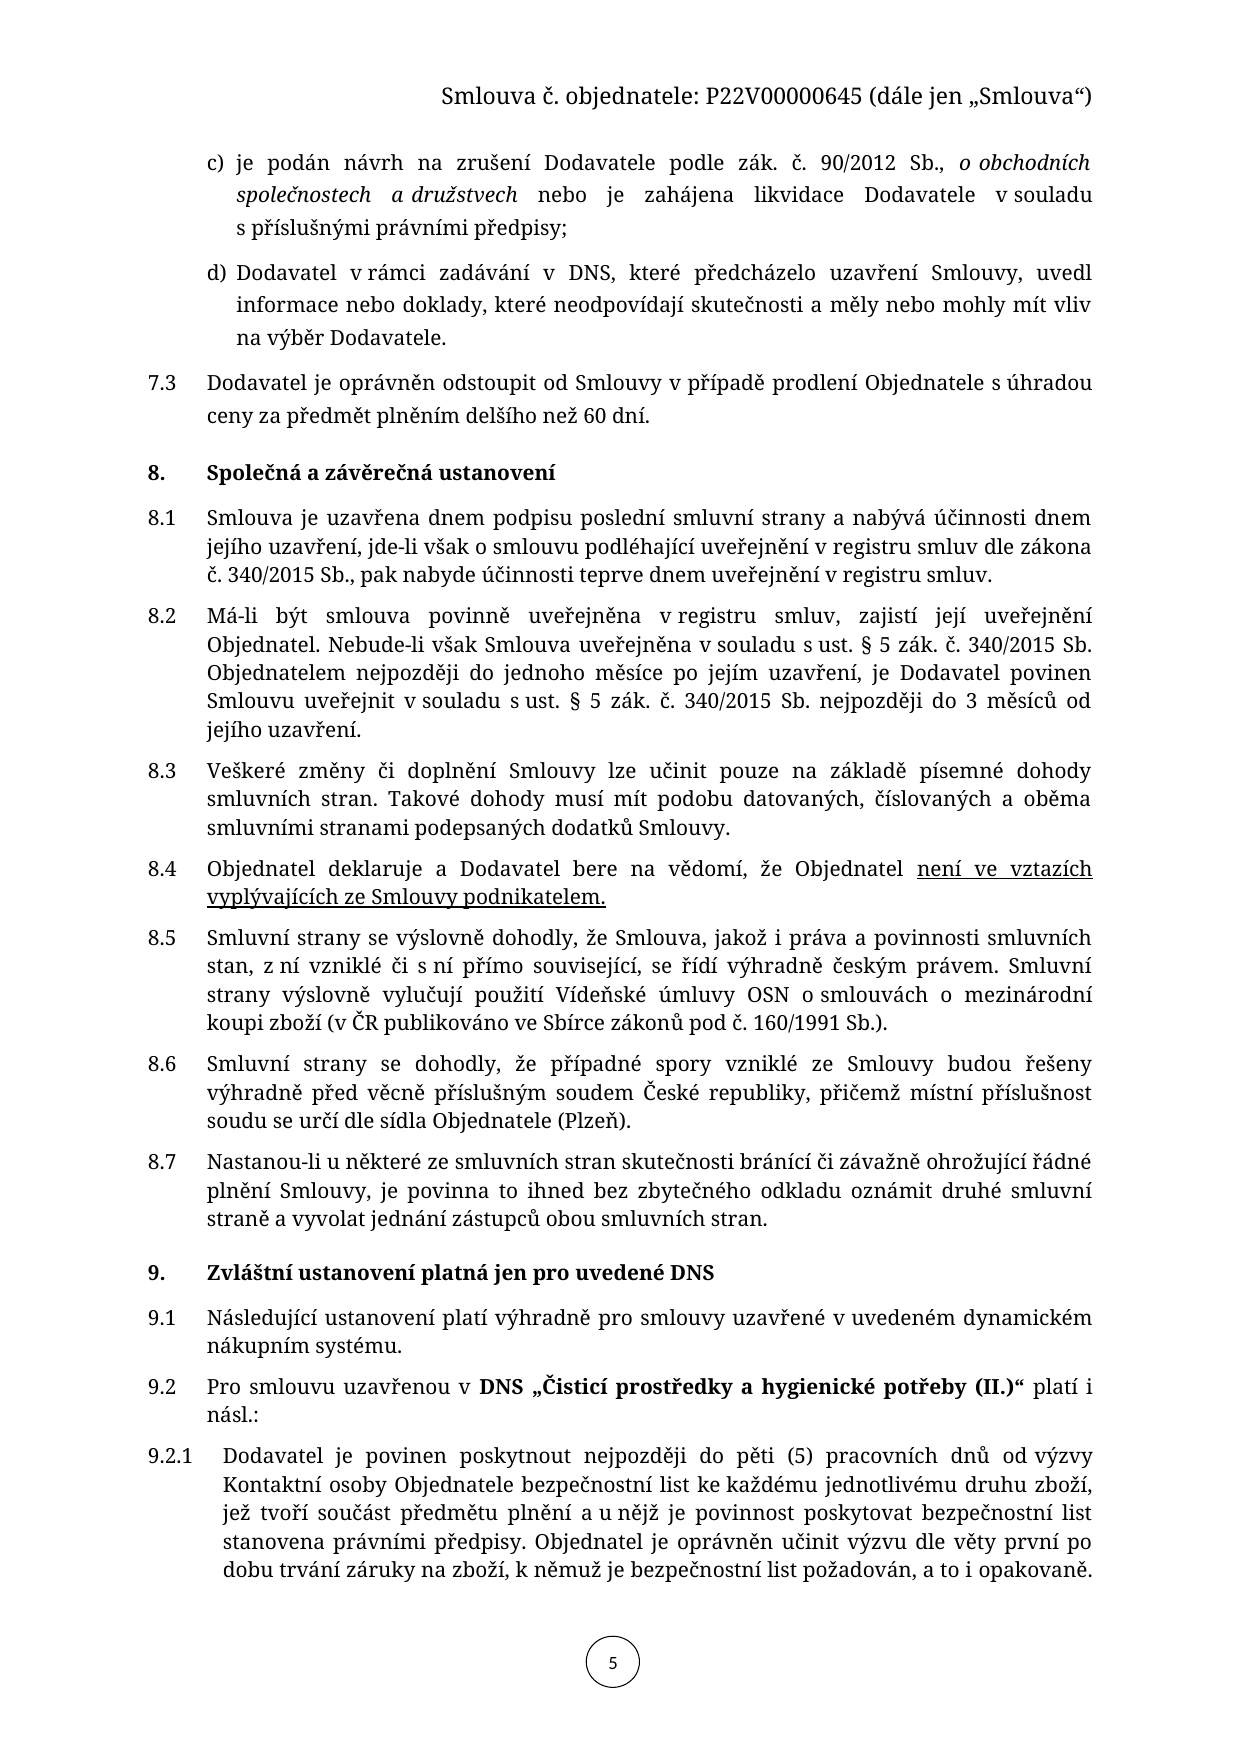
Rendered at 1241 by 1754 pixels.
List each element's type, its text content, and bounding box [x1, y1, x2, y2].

list Společná a závěrečná ustanovení [148, 458, 1093, 487]
list Zvláštní ustanovení platná jen pro uvedené DNS [148, 1258, 1093, 1286]
list Následující ustanovení platí výhradně pro smlouvy uzavřené v uvedeném dynamickém nákupním systému. [148, 1303, 1093, 1359]
list Smluvní strany se dohodly, že případné spory vzniklé ze Smlouvy budou řešeny výhradně před věcně příslušným soudem České republiky, přičemž místní příslušnost soudu se určí dle sídla Objednatele (Plzeň). [148, 1049, 1093, 1135]
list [148, 1441, 1093, 1584]
list je podán návrh na zrušení Dodavatele podle zák. č. 90/2012 Sb., o obchodních společnostech a družstvech nebo je zahájena likvidace Dodavatele v souladu s příslušnými právními předpisy; [207, 148, 1093, 241]
list Smluvní strany se výslovně dohodly, že Smlouva, jakož i práva a povinnosti smluvních stan, z ní vzniklé či s ní přímo související, se řídí výhradně českým právem. Smluvní strany výslovně vylučují použití Vídeňské úmluvy OSN o smlouvách o mezinárodní koupi zboží (v ČR publikováno ve Sbírce zákonů pod č. 160/1991 Sb.). [148, 923, 1093, 1037]
list Veškeré změny či doplnění Smlouvy lze učinit pouze na základě písemné dohody smluvních stran. Takové dohody musí mít podobu datovaných, číslovaných a oběma smluvními stranami podepsaných dodatků Smlouvy. [148, 756, 1093, 841]
list Dodavatel je oprávněn odstoupit od Smlouvy v případě prodlení Objednatele s úhradou ceny za předmět plněním delšího než 60 dní. [148, 368, 1093, 429]
list Dodavatel v rámci zadávání v DNS, které předcházelo uzavření Smlouvy, uvedl informace nebo doklady, které neodpovídají skutečnosti a měly nebo mohly mít vliv na výběr Dodavatele. [207, 258, 1093, 352]
list Pro smlouvu uzavřenou v DNS „Čisticí prostředky a hygienické potřeby (II.)“ platí i násl.: [148, 1372, 1093, 1429]
list Má-li být smlouva povinně uveřejněna v registru smluv, zajistí její uveřejnění Objednatel. Nebude-li však Smlouva uveřejněna v souladu s ust. § 5 zák. č. 340/2015 Sb. Objednatelem nejpozději do jednoho měsíce po jejím uzavření, je Dodavatel povinen Smlouvu uveřejnit v souladu s ust. § 5 zák. č. 340/2015 Sb. nejpozději do 3 měsíců od jejího uzavření. [148, 601, 1093, 743]
list Smlouva je uzavřena dnem podpisu poslední smluvní strany a nabývá účinnosti dnem jejího uzavření, jde-li však o smlouvu podléhající uveřejnění v registru smluv dle zákona č. 340/2015 Sb., pak nabyde účinnosti teprve dnem uveřejnění v registru smluv. [148, 503, 1093, 589]
list Objednatel deklaruje a Dodavatel bere na vědomí, že Objednatel není ve vztazích vyplývajících ze Smlouvy podnikatelem. [148, 854, 1093, 911]
list Nastanou-li u některé ze smluvních stran skutečnosti bránící či závažně ohrožující řádné plnění Smlouvy, je povinna to ihned bez zbytečného odkladu oznámit druhé smluvní straně a vyvolat jednání zástupců obou smluvních stran. [148, 1147, 1093, 1233]
